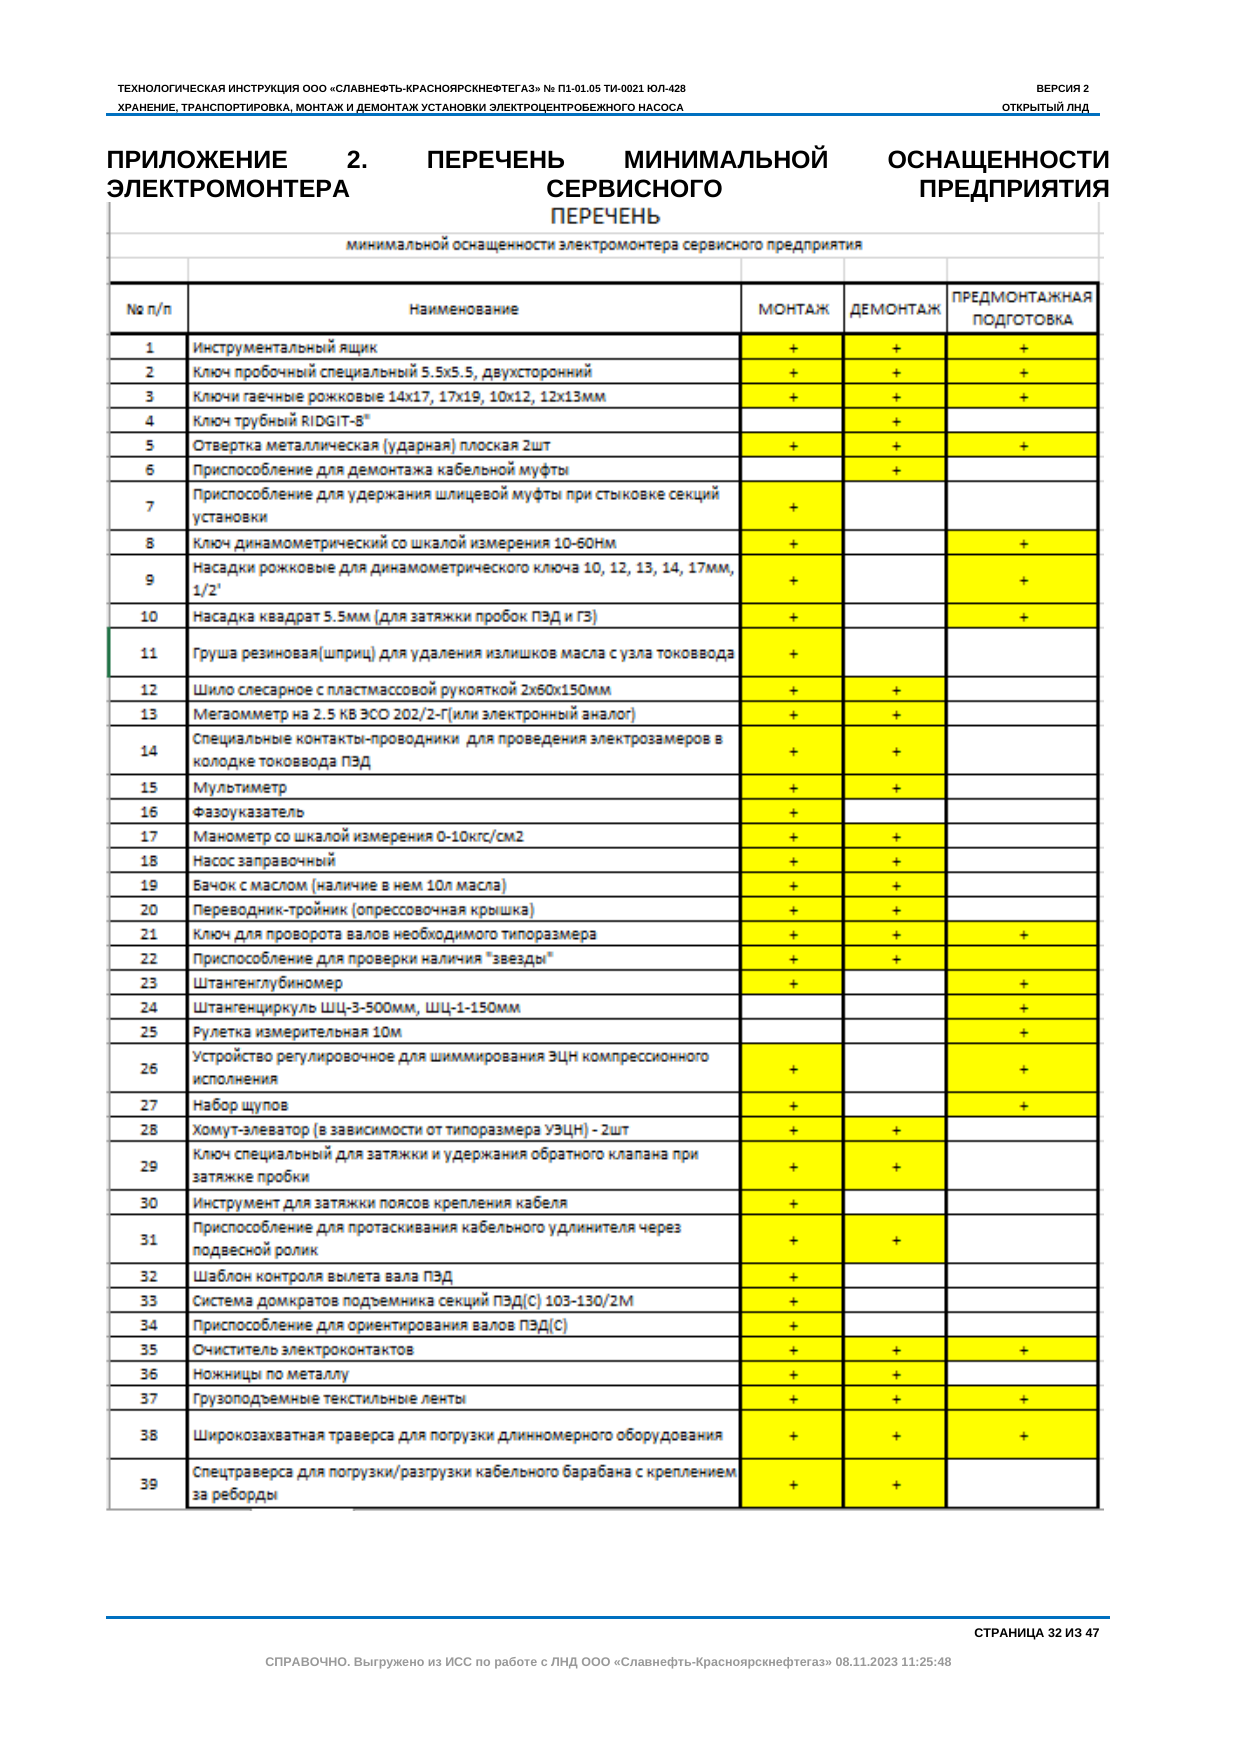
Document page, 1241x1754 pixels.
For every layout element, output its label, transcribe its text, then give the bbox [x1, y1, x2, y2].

picture [106, 202, 1104, 1511]
